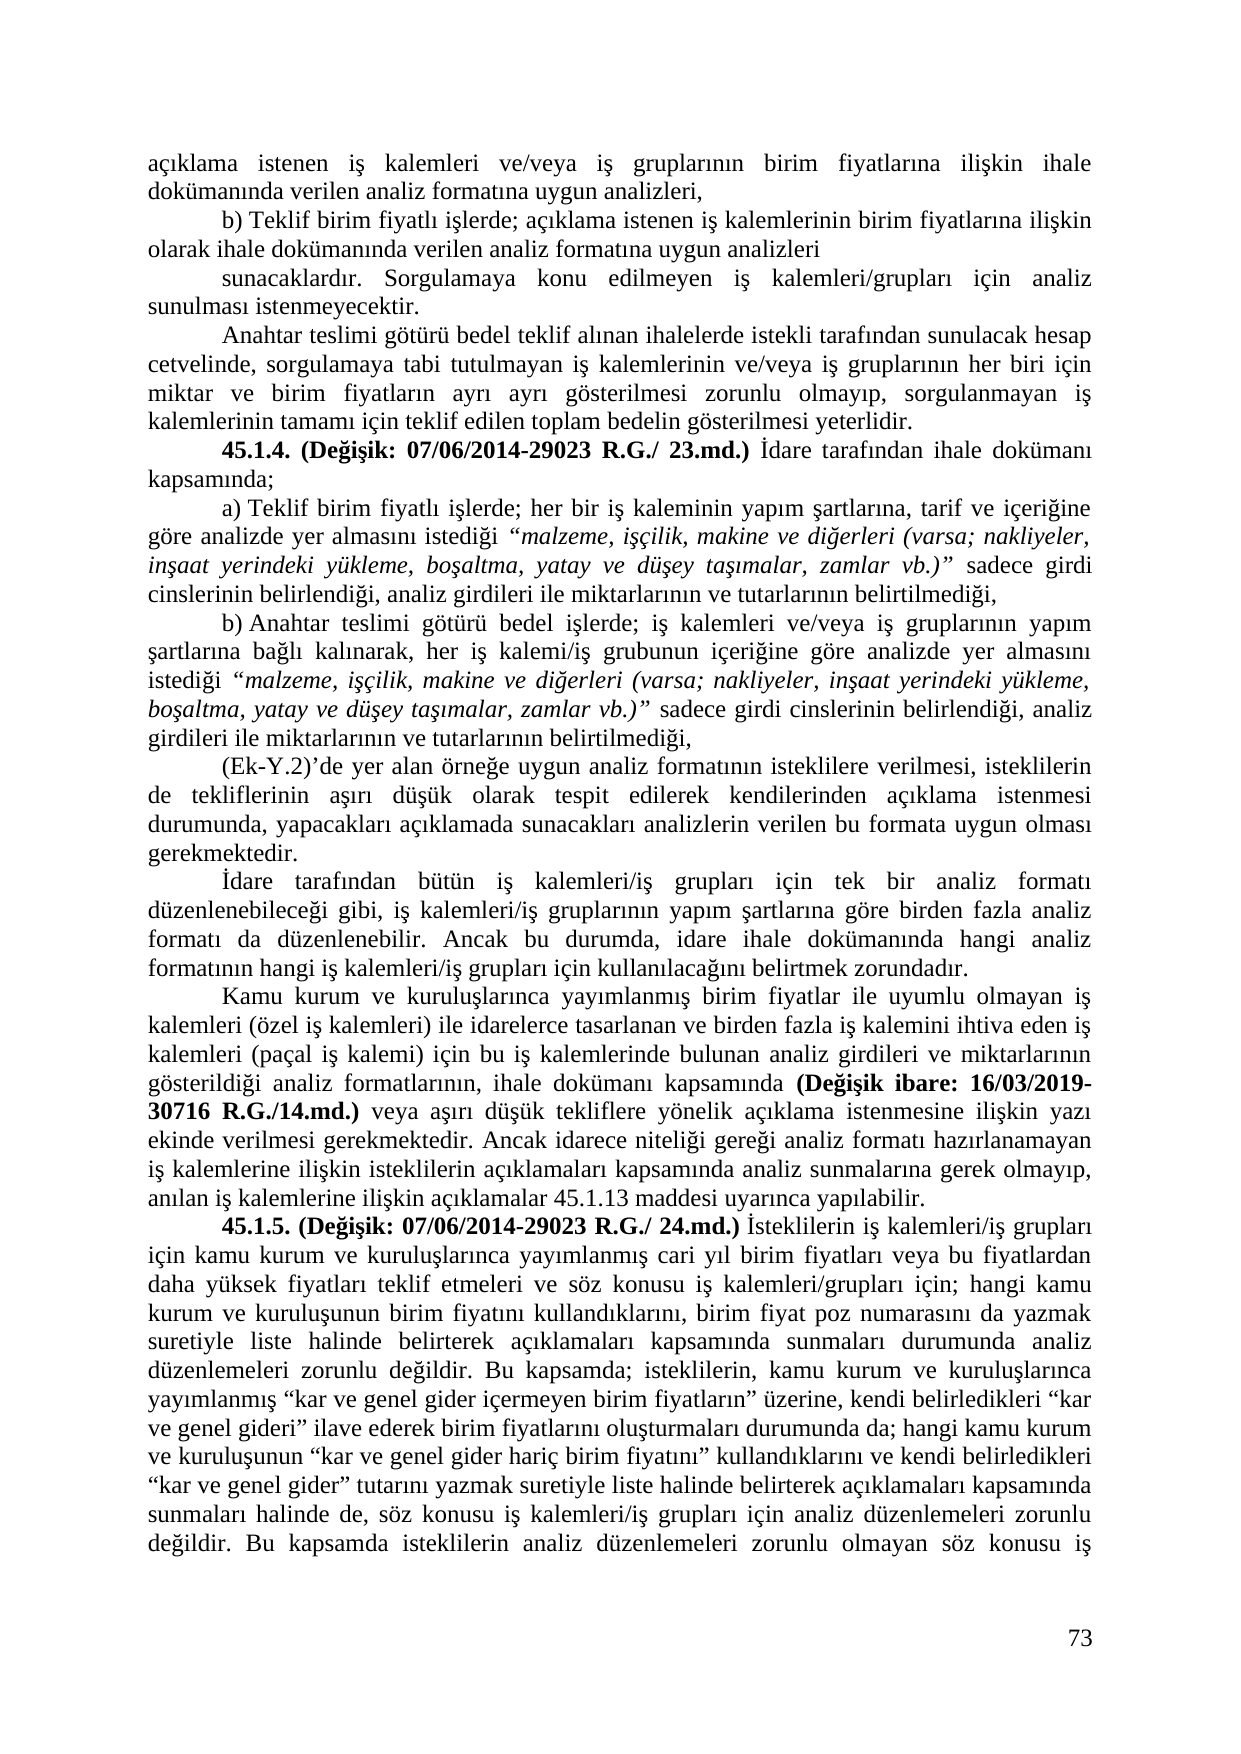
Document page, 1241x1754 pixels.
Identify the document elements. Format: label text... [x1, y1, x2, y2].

text İdare tarafından bütün iş kalemleri/iş grupları için tek bir analiz formatı düzenlenebileceği gibi, iş kalemleri/iş gruplarının yapım şartlarına göre birden fazla analiz formatı da düzenlenebilir. Ancak bu durumda, idare ihale dokümanında hangi analiz formatının hangi iş kalemleri/iş grupları için kullanılacağını belirtmek zorundadır. [148, 866, 1092, 981]
text Anahtar teslimi götürü bedel teklif alınan ihalelerde istekli tarafından sunulacak hesap cetvelinde, sorgulamaya tabi tutulmayan iş kalemlerinin ve/veya iş gruplarının her biri için miktar ve birim fiyatların ayrı ayrı gösterilmesi zorunlu olmayıp, sorgulanmayan iş kalemlerinin tamamı için teklif edilen toplam bedelin gösterilmesi yeterlidir. [148, 320, 1092, 435]
text sunacaklardır. Sorgulamaya konu edilmeyen iş kalemleri/grupları için analiz sunulması istenmeyecektir. [148, 263, 1092, 320]
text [148, 1211, 1092, 1556]
text b) Anahtar teslimi götürü bedel işlerde; iş kalemleri ve/veya iş gruplarının yapım şartlarına bağlı kalınarak, her iş kalemi/iş grubunun içeriğine göre analizde yer almasını istediği “malzeme, işçilik, makine ve diğerleri (varsa; nakliyeler, inşaat yerindeki yükleme, boşaltma, yatay ve düşey taşımalar, zamlar vb.)” sadece girdi cinslerinin belirlendiği, analiz girdileri ile miktarlarının ve tutarlarının belirtilmediği, [148, 608, 1092, 751]
text 45.1.4. (Değişik: 07/06/2014-29023 R.G./ 23.md.) İdare tarafından ihale dokümanı kapsamında; [148, 435, 1092, 493]
text a) Teklif birim fiyatlı işlerde; her bir iş kaleminin yapım şartlarına, tarif ve içeriğine göre analizde yer almasını istediği “malzeme, işçilik, makine ve diğerleri (varsa; nakliyeler, inşaat yerindeki yükleme, boşaltma, yatay ve düşey taşımalar, zamlar vb.)” sadece girdi cinslerinin belirlendiği, analiz girdileri ile miktarlarının ve tutarlarının belirtilmediği, [148, 493, 1092, 608]
text b) Teklif birim fiyatlı işlerde; açıklama istenen iş kalemlerinin birim fiyatlarına ilişkin olarak ihale dokümanında verilen analiz formatına uygun analizleri [148, 205, 1092, 263]
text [148, 148, 1092, 205]
text Kamu kurum ve kuruluşlarınca yayımlanmış birim fiyatlar ile uyumlu olmayan iş kalemleri (özel iş kalemleri) ile idarelerce tasarlanan ve birden fazla iş kalemini ihtiva eden iş kalemleri (paçal iş kalemi) için bu iş kalemlerinde bulunan analiz girdileri ve miktarlarının gösterildiği analiz formatlarının, ihale dokümanı kapsamında (Değişik ibare: 16/03/2019-30716 R.G./14.md.) veya aşırı düşük tekliflere yönelik açıklama istenmesine ilişkin yazı ekinde verilmesi gerekmektedir. Ancak idarece niteliği gereği analiz formatı hazırlanamayan iş kalemlerine ilişkin isteklilerin açıklamaları kapsamında analiz sunmalarına gerek olmayıp, anılan iş kalemlerine ilişkin açıklamalar 45.1.13 maddesi uyarınca yapılabilir. [148, 981, 1092, 1211]
text (Ek-Y.2)’de yer alan örneğe uygun analiz formatının isteklilere verilmesi, isteklilerin de tekliflerinin aşırı düşük olarak tespit edilerek kendilerinden açıklama istenmesi durumunda, yapacakları açıklamada sunacakları analizlerin verilen bu formata uygun olması gerekmektedir. [148, 751, 1092, 866]
